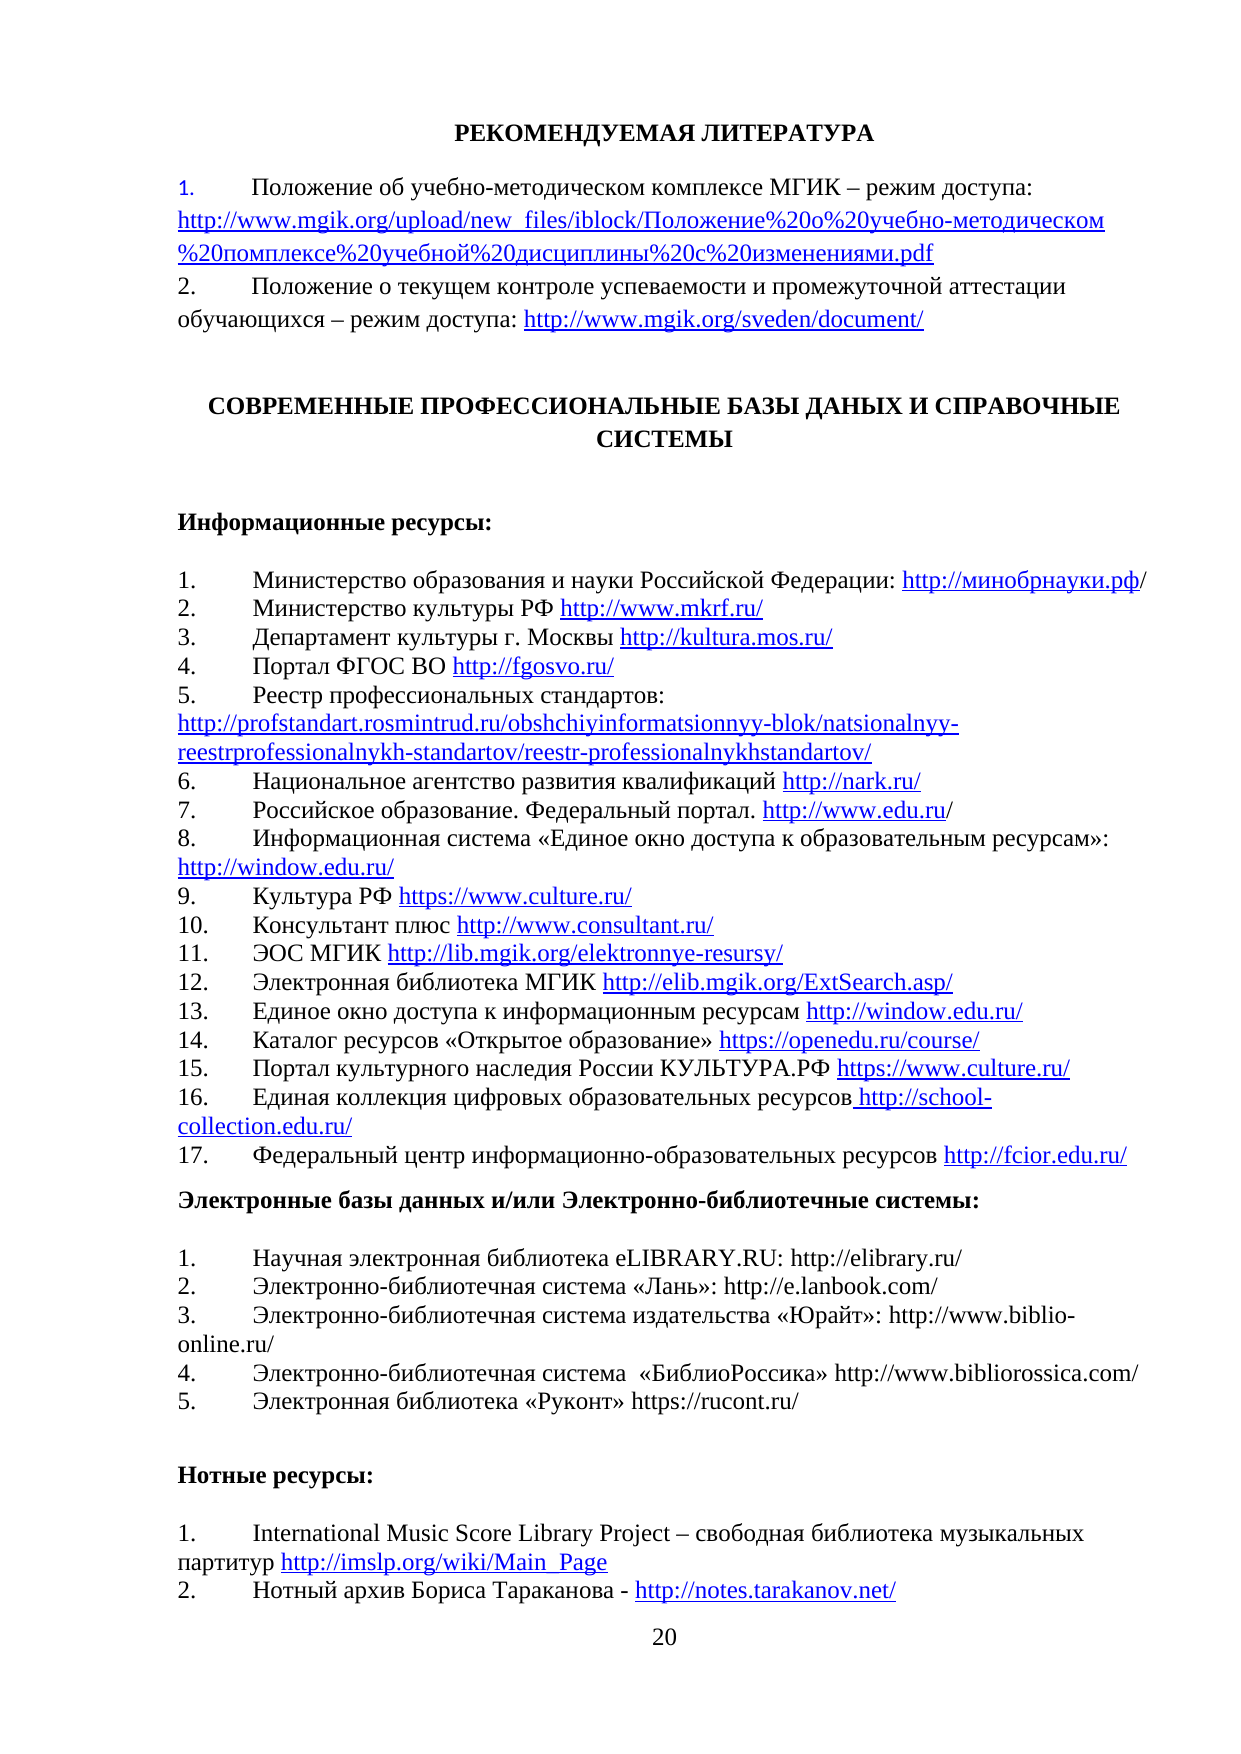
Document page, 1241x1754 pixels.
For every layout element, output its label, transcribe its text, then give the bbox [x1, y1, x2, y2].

text Информационные ресурсы: [177, 507, 1152, 536]
list International Music Score Library Project – свободная библиотека музыкальных партитур http://imslp.org/wiki/Main_Page [177, 1518, 1152, 1576]
list Электронная библиотека «Руконт» https://rucont.ru/ [177, 1386, 1152, 1415]
text РЕКОМЕНДУЕМАЯ ЛИТЕРАТУРА [177, 118, 1152, 147]
list Российское образование. Федеральный портал. http://www.edu.ru/ [177, 795, 1152, 823]
list Научная электронная библиотека eLIBRARY.RU: http://elibrary.ru/ [177, 1243, 1152, 1271]
list Министерство образования и науки Российской Федерации: http://минобрнауки.рф/ [177, 565, 1152, 593]
list Положение о текущем контроле успеваемости и промежуточной аттестации обучающихся – режим доступа: http://www.mgik.org/sveden/document/ [177, 271, 1152, 333]
list Единая коллекция цифровых образовательных ресурсов http://school-collection.edu.ru/ [177, 1082, 1152, 1140]
list Реестр профессиональных стандартов: http://profstandart.rosmintrud.ru/obshchiyinformatsionnyy-blok/natsionalnyy-reestrprofessionalnykh-standartov/reestr-professionalnykhstandartov/ [177, 680, 1152, 766]
list Культура РФ https://www.culture.ru/ [177, 881, 1152, 910]
list Каталог ресурсов «Открытое образование» https://openedu.ru/course/ [177, 1025, 1152, 1053]
list Портал культурного наследия России КУЛЬТУРА.РФ https://www.culture.ru/ [177, 1053, 1152, 1082]
list Федеральный центр информационно-образовательных ресурсов http://fcior.edu.ru/ [177, 1140, 1152, 1168]
list Консультант плюс http://www.consultant.ru/ [177, 910, 1152, 938]
list Единое окно доступа к информационным ресурсам http://window.edu.ru/ [177, 996, 1152, 1025]
list Портал ФГОС ВО http://fgosvo.ru/ [177, 651, 1152, 680]
list Национальное агентство развития квалификаций http://nark.ru/ [177, 766, 1152, 795]
list Департамент культуры г. Москвы http://kultura.mos.ru/ [177, 622, 1152, 651]
text СОВРЕМЕННЫЕ ПРОФЕССИОНАЛЬНЫЕ БАЗЫ ДАНЫХ И СПРАВОЧНЫЕ СИСТЕМЫ [177, 391, 1152, 453]
list Электронно-библиотечная система издательства «Юрайт»: http://www.biblio-online.ru/ [177, 1300, 1152, 1358]
list Электронно-библиотечная система «БиблиоРоссика» http://www.bibliorossica.com/ [177, 1358, 1152, 1386]
list Нотный архив Бориса Тараканова - http://notes.tarakanov.net/ [177, 1576, 1152, 1604]
list Электронная библиотека МГИК http://elib.mgik.org/ExtSearch.asp/ [177, 967, 1152, 996]
list Электронно-библиотечная система «Лань»: http://e.lanbook.com/ [177, 1271, 1152, 1300]
list Положение об учебно-методическом комплексе МГИК – режим доступа: http://www.mgik.org/upload/new_files/iblock/Положение%20о%20учебно-методическом%20помплексе%20учебной%20дисциплины%20с%20изменениями.pdf [177, 172, 1152, 267]
list Информационная система «Единое окно доступа к образовательным ресурсам»: http://window.edu.ru/ [177, 823, 1152, 881]
text Нотные ресурсы: [177, 1461, 1152, 1489]
text Электронные базы данных и/или Электронно-библиотечные системы: [177, 1185, 1152, 1214]
list Министерство культуры РФ http://www.mkrf.ru/ [177, 593, 1152, 622]
list ЭОС МГИК http://lib.mgik.org/elektronnye-resursy/ [177, 938, 1152, 967]
